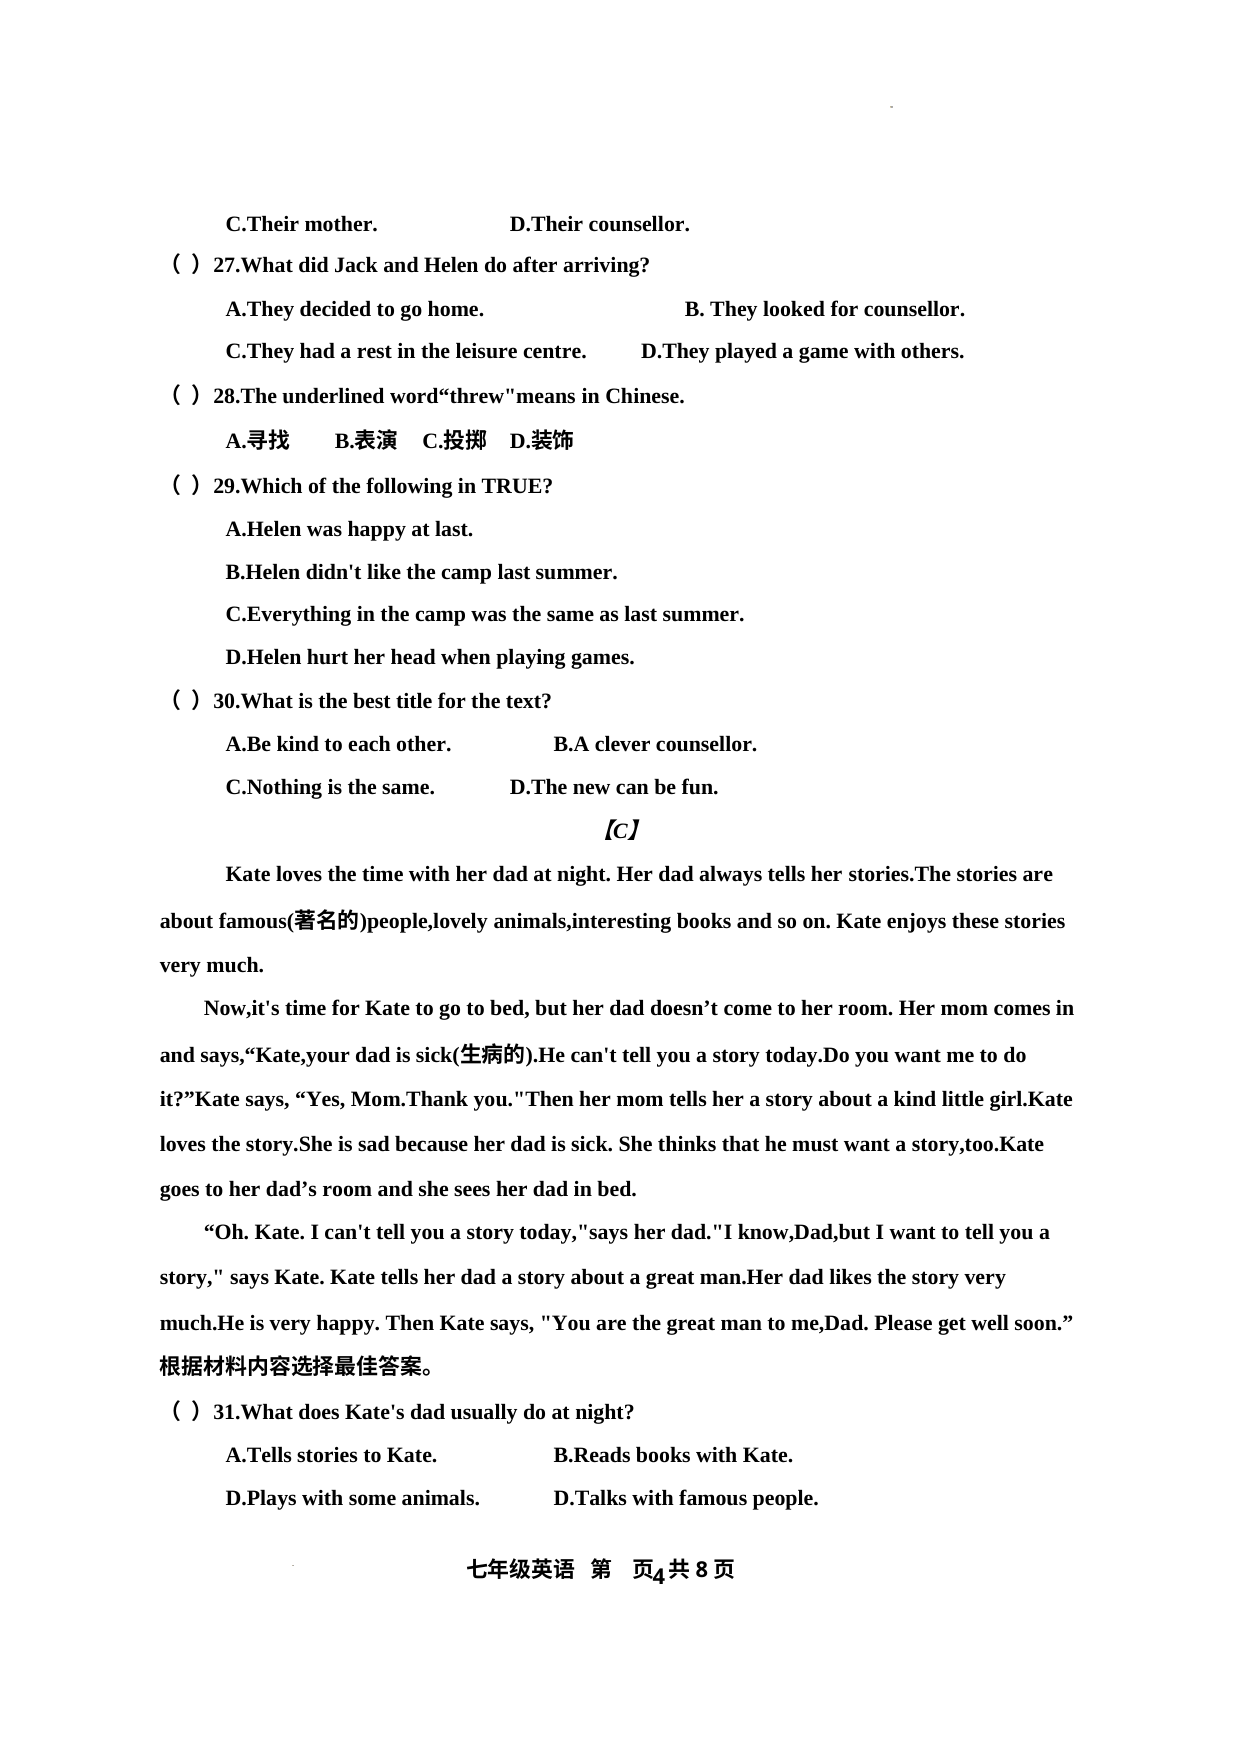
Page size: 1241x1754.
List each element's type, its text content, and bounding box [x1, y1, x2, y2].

list 根据材料内容选择最佳答案。 [159, 1348, 1081, 1381]
list “Oh. Kate. I can't tell you a story today,"says her dad."I know,Dad,but I want to tell you a story," says Kate. Kate tells her dad a story about a great man.Her dad likes the story very much.He is very happy. Then Kate says, "You are the great man to me,Dad. Please get well soon.” [159, 1215, 1081, 1338]
list C.Everything in the camp was the same as last summer. [159, 597, 1081, 630]
list A.Be kind to each other. B.A clever counsellor. [159, 728, 1081, 760]
list （ ）28.The underlined word“threw"means in Chinese. [159, 377, 1081, 410]
list A.寻找 B.表演 C.投掷 D.装饰 [159, 422, 1081, 455]
list （ ）27.What did Jack and Helen do after arriving? [159, 247, 1081, 279]
list B.Helen didn't like the camp last summer. [159, 555, 1081, 587]
list （ ）31.What does Kate's dad usually do at night? [159, 1394, 1081, 1426]
list A.Helen was happy at last. [159, 512, 1081, 545]
list A.Tells stories to Kate. B.Reads books with Kate. [159, 1439, 1081, 1471]
list Now,it's time for Kate to go to bed, but her dad doesn’t come to her room. Her mom comes in and says,“Kate,your dad is sick(生病的).He can't tell you a story today.Do you want me to do it?”Kate says, “Yes, Mom.Thank you."Then her mom tells her a story about a kind little girl.Kate loves the story.She is sad because her dad is sick. She thinks that he must want a story,too.Kate goes to her dad’s room and she sees her dad in bed. [159, 991, 1081, 1205]
list C.Their mother. D.Their counsellor. [159, 207, 1081, 239]
list （ ）30.What is the best title for the text? [159, 682, 1081, 715]
list Kate loves the time with her dad at night. Her dad always tells her stories.The stories are about famous(著名的)people,lovely animals,interesting books and so on. Kate enjoys these stories very much. [159, 858, 1081, 981]
list D.Plays with some animals. D.Talks with famous people. [159, 1481, 1081, 1514]
list 【C】 [159, 813, 1081, 845]
list C.They had a rest in the leisure centre. D.They played a game with others. [159, 335, 1081, 367]
list D.Helen hurt her head when playing games. [159, 640, 1081, 672]
list C.Nothing is the same. D.The new can be fun. [159, 770, 1081, 803]
list （ ）29.Which of the following in TRUE? [159, 467, 1081, 500]
list A.They decided to go home. B. They looked for counsellor. [159, 292, 1081, 325]
